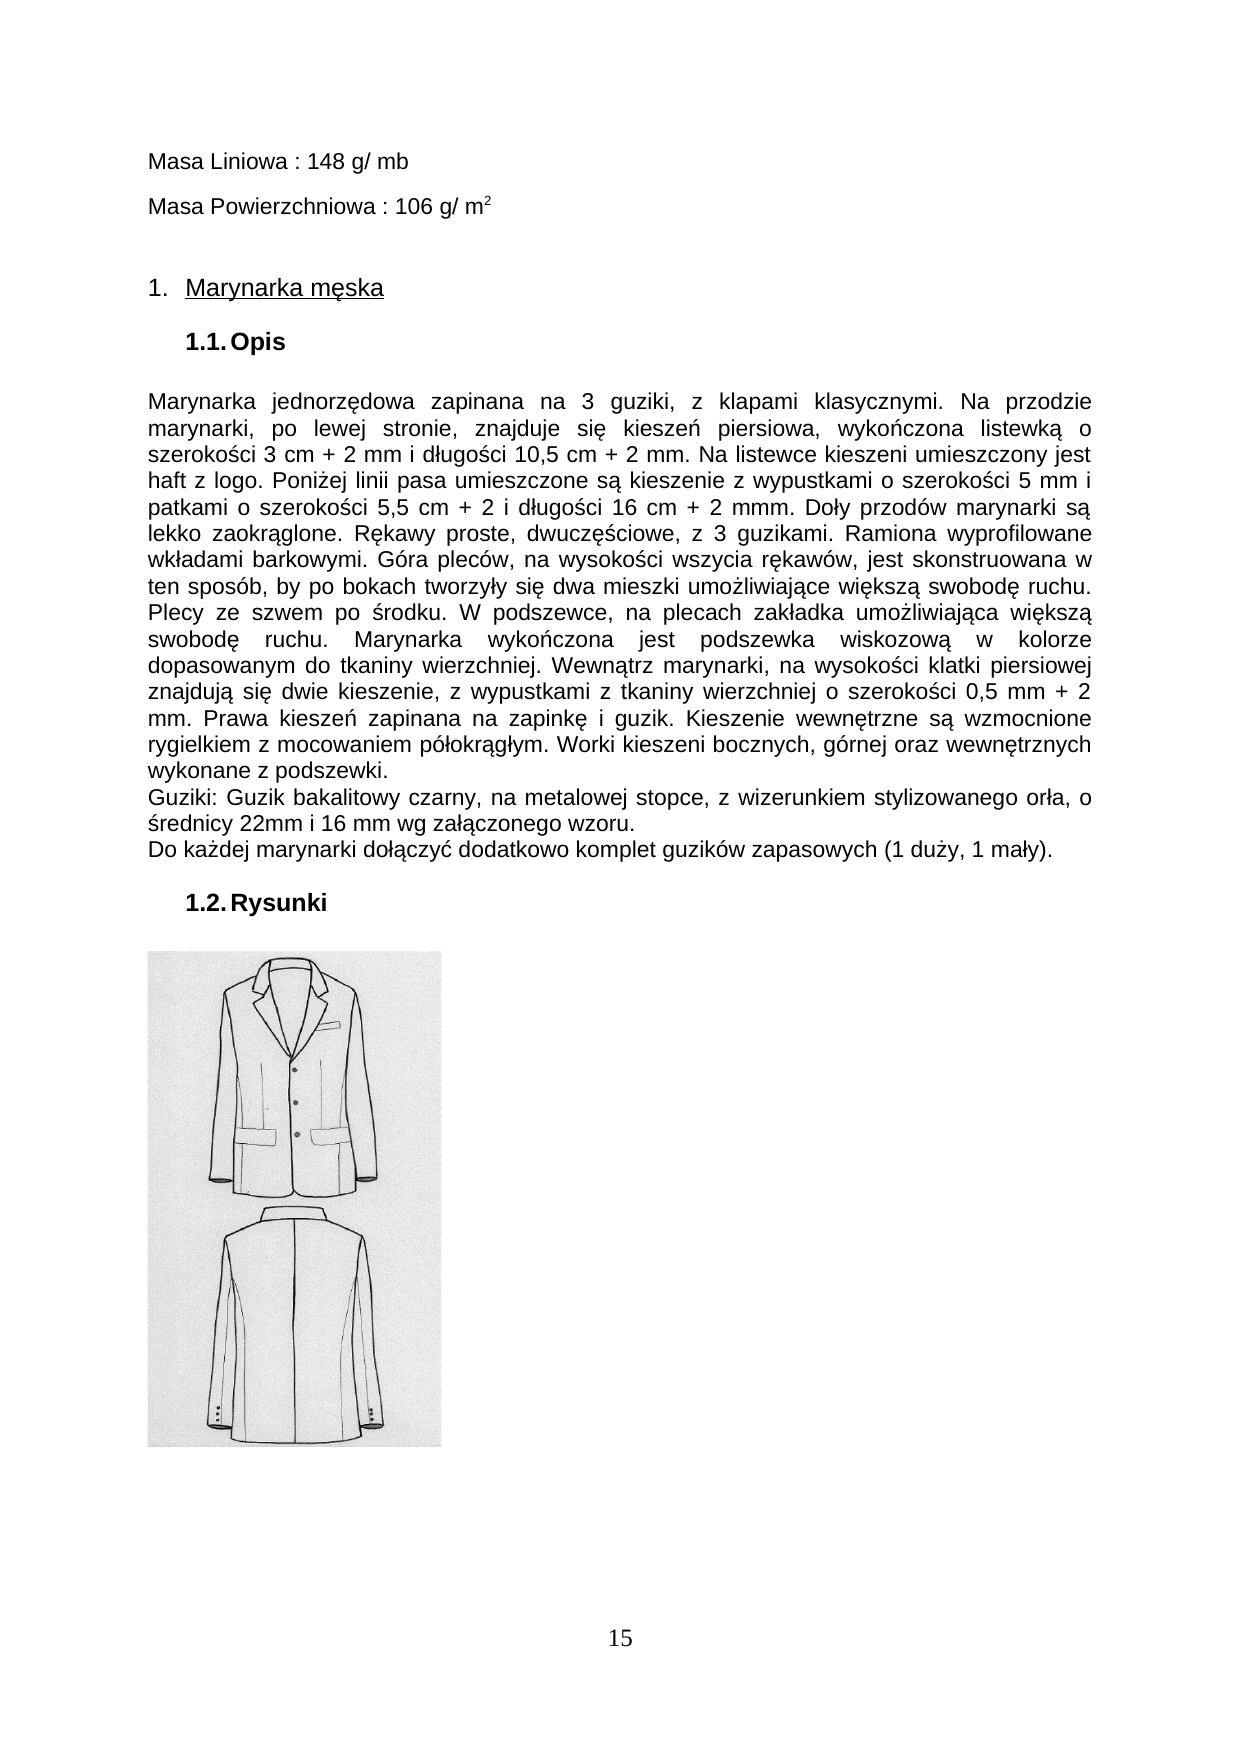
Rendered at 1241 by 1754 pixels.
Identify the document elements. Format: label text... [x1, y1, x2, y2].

list Rysunki [185, 888, 1093, 916]
list Opis [185, 327, 1093, 356]
text Guziki: Guzik bakalitowy czarny, na metalowej stopce, z wizerunkiem stylizowanego orła, o średnicy 22mm i 16 mm wg załączonego wzoru. [148, 784, 1093, 836]
text Marynarka jednorzędowa zapinana na 3 guziki, z klapami klasycznymi. Na przodzie marynarki, po lewej stronie, znajduje się kieszeń piersiowa, wykończona listewką o szerokości 3 cm + 2 mm i długości 10,5 cm + 2 mm. Na listewce kieszeni umieszczony jest haft z logo. Poniżej linii pasa umieszczone są kieszenie z wypustkami o szerokości 5 mm i patkami o szerokości 5,5 cm + 2 i długości 16 cm + 2 mmm. Doły przodów marynarki są lekko zaokrąglone. Rękawy proste, dwuczęściowe, z 3 guzikami. Ramiona wyprofilowane wkładami barkowymi. Góra pleców, na wysokości wszycia rękawów, jest skonstruowana w ten sposób, by po bokach tworzyły się dwa mieszki umożliwiające większą swobodę ruchu. Plecy ze szwem po środku. W podszewce, na plecach zakładka umożliwiająca większą swobodę ruchu. Marynarka wykończona jest podszewka wiskozową w kolorze dopasowanym do tkaniny wierzchniej. Wewnątrz marynarki, na wysokości klatki piersiowej znajdują się dwie kieszenie, z wypustkami z tkaniny wierzchniej o szerokości 0,5 mm + 2 mm. Prawa kieszeń zapinana na zapinkę i guzik. Kieszenie wewnętrzne są wzmocnione rygielkiem z mocowaniem półokrągłym. Worki kieszeni bocznych, górnej oraz wewnętrznych wykonane z podszewki. [148, 388, 1093, 784]
picture [147, 951, 442, 1447]
text Masa Liniowa : 148 g/ mb [148, 148, 1093, 174]
text Do każdej marynarki dołączyć dodatkowo komplet guzików zapasowych (1 duży, 1 mały). [148, 836, 1093, 863]
list Marynarka męska [148, 273, 1093, 302]
text Masa Powierzchniowa : 106 g/ m2 [148, 193, 1093, 219]
